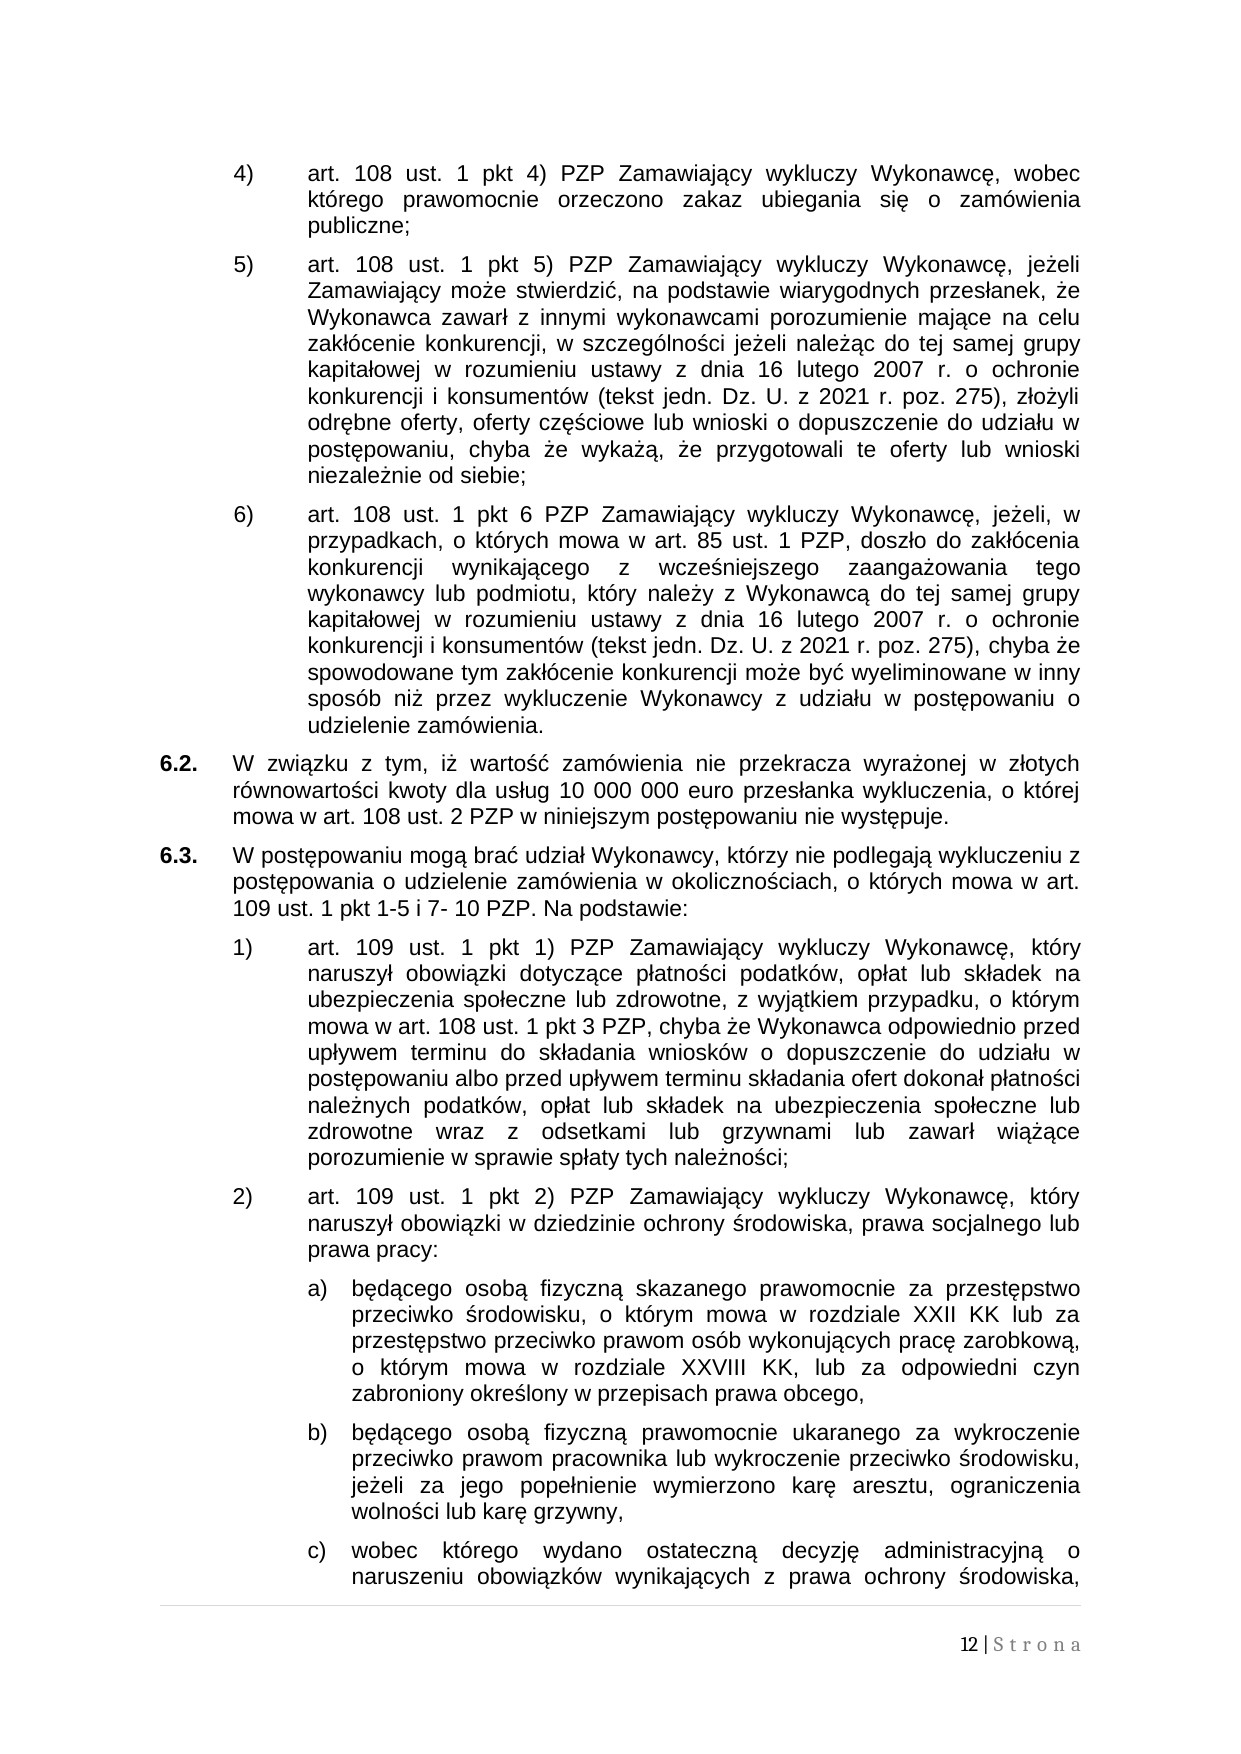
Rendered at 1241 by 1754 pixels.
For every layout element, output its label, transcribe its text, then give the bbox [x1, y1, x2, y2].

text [307, 1537, 1081, 1590]
text 6.2. W związku z tym, iż wartość zamówienia nie przekracza wyrażonej w złotych równowartości kwoty dla usług 10 000 000 euro przesłanka wykluczenia, o której mowa w art. 108 ust. 2 PZP w niniejszym postępowaniu nie występuje. [159, 750, 1081, 829]
text 2) art. 109 ust. 1 pkt 2) PZP Zamawiający wykluczy Wykonawcę, który naruszył obowiązki w dziedzinie ochrony środowiska, prawa socjalnego lub prawa pracy: [232, 1183, 1081, 1262]
text 4) art. 108 ust. 1 pkt 4) PZP Zamawiający wykluczy Wykonawcę, wobec którego prawomocnie orzeczono zakaz ubiegania się o zamówienia publiczne; [233, 159, 1081, 238]
text 6.3. W postępowaniu mogą brać udział Wykonawcy, którzy nie podlegają wykluczeniu z postępowania o udzielenie zamówienia w okolicznościach, o których mowa w art. 109 ust. 1 pkt 1-5 i 7- 10 PZP. Na podstawie: [159, 842, 1081, 921]
text a) będącego osobą fizyczną skazanego prawomocnie za przestępstwo przeciwko środowisku, o którym mowa w rozdziale XXII KK lub za przestępstwo przeciwko prawom osób wykonujących pracę zarobkową, o którym mowa w rozdziale XXVIII KK, lub za odpowiedni czyn zabroniony określony w przepisach prawa obcego, [307, 1275, 1081, 1407]
text b) będącego osobą fizyczną prawomocnie ukaranego za wykroczenie przeciwko prawom pracownika lub wykroczenie przeciwko środowisku, jeżeli za jego popełnienie wymierzono karę aresztu, ograniczenia wolności lub karę grzywny, [307, 1419, 1081, 1524]
text 1) art. 109 ust. 1 pkt 1) PZP Zamawiający wykluczy Wykonawcę, który naruszył obowiązki dotyczące płatności podatków, opłat lub składek na ubezpieczenia społeczne lub zdrowotne, z wyjątkiem przypadku, o którym mowa w art. 108 ust. 1 pkt 3 PZP, chyba że Wykonawca odpowiednio przed upływem terminu do składania wniosków o dopuszczenie do udziału w postępowaniu albo przed upływem terminu składania ofert dokonał płatności należnych podatków, opłat lub składek na ubezpieczenia społeczne lub zdrowotne wraz z odsetkami lub grzywnami lub zawarł wiążące porozumienie w sprawie spłaty tych należności; [232, 933, 1081, 1171]
text 5) art. 108 ust. 1 pkt 5) PZP Zamawiający wykluczy Wykonawcę, jeżeli Zamawiający może stwierdzić, na podstawie wiarygodnych przesłanek, że Wykonawca zawarł z innymi wykonawcami porozumienie mające na celu zakłócenie konkurencji, w szczególności jeżeli należąc do tej samej grupy kapitałowej w rozumieniu ustawy z dnia 16 lutego 2007 r. o ochronie konkurencji i konsumentów (tekst jedn. Dz. U. z 2021 r. poz. 275), złożyli odrębne oferty, oferty częściowe lub wnioski o dopuszczenie do udziału w postępowaniu, chyba że wykażą, że przygotowali te oferty lub wnioski niezależnie od siebie; [233, 251, 1081, 488]
text 6) art. 108 ust. 1 pkt 6 PZP Zamawiający wykluczy Wykonawcę, jeżeli, w przypadkach, o których mowa w art. 85 ust. 1 PZP, doszło do zakłócenia konkurencji wynikającego z wcześniejszego zaangażowania tego wykonawcy lub podmiotu, który należy z Wykonawcą do tej samej grupy kapitałowej w rozumieniu ustawy z dnia 16 lutego 2007 r. o ochronie konkurencji i konsumentów (tekst jedn. Dz. U. z 2021 r. poz. 275), chyba że spowodowane tym zakłócenie konkurencji może być wyeliminowane w inny sposób niż przez wykluczenie Wykonawcy z udziału w postępowaniu o udzielenie zamówienia. [233, 501, 1081, 738]
